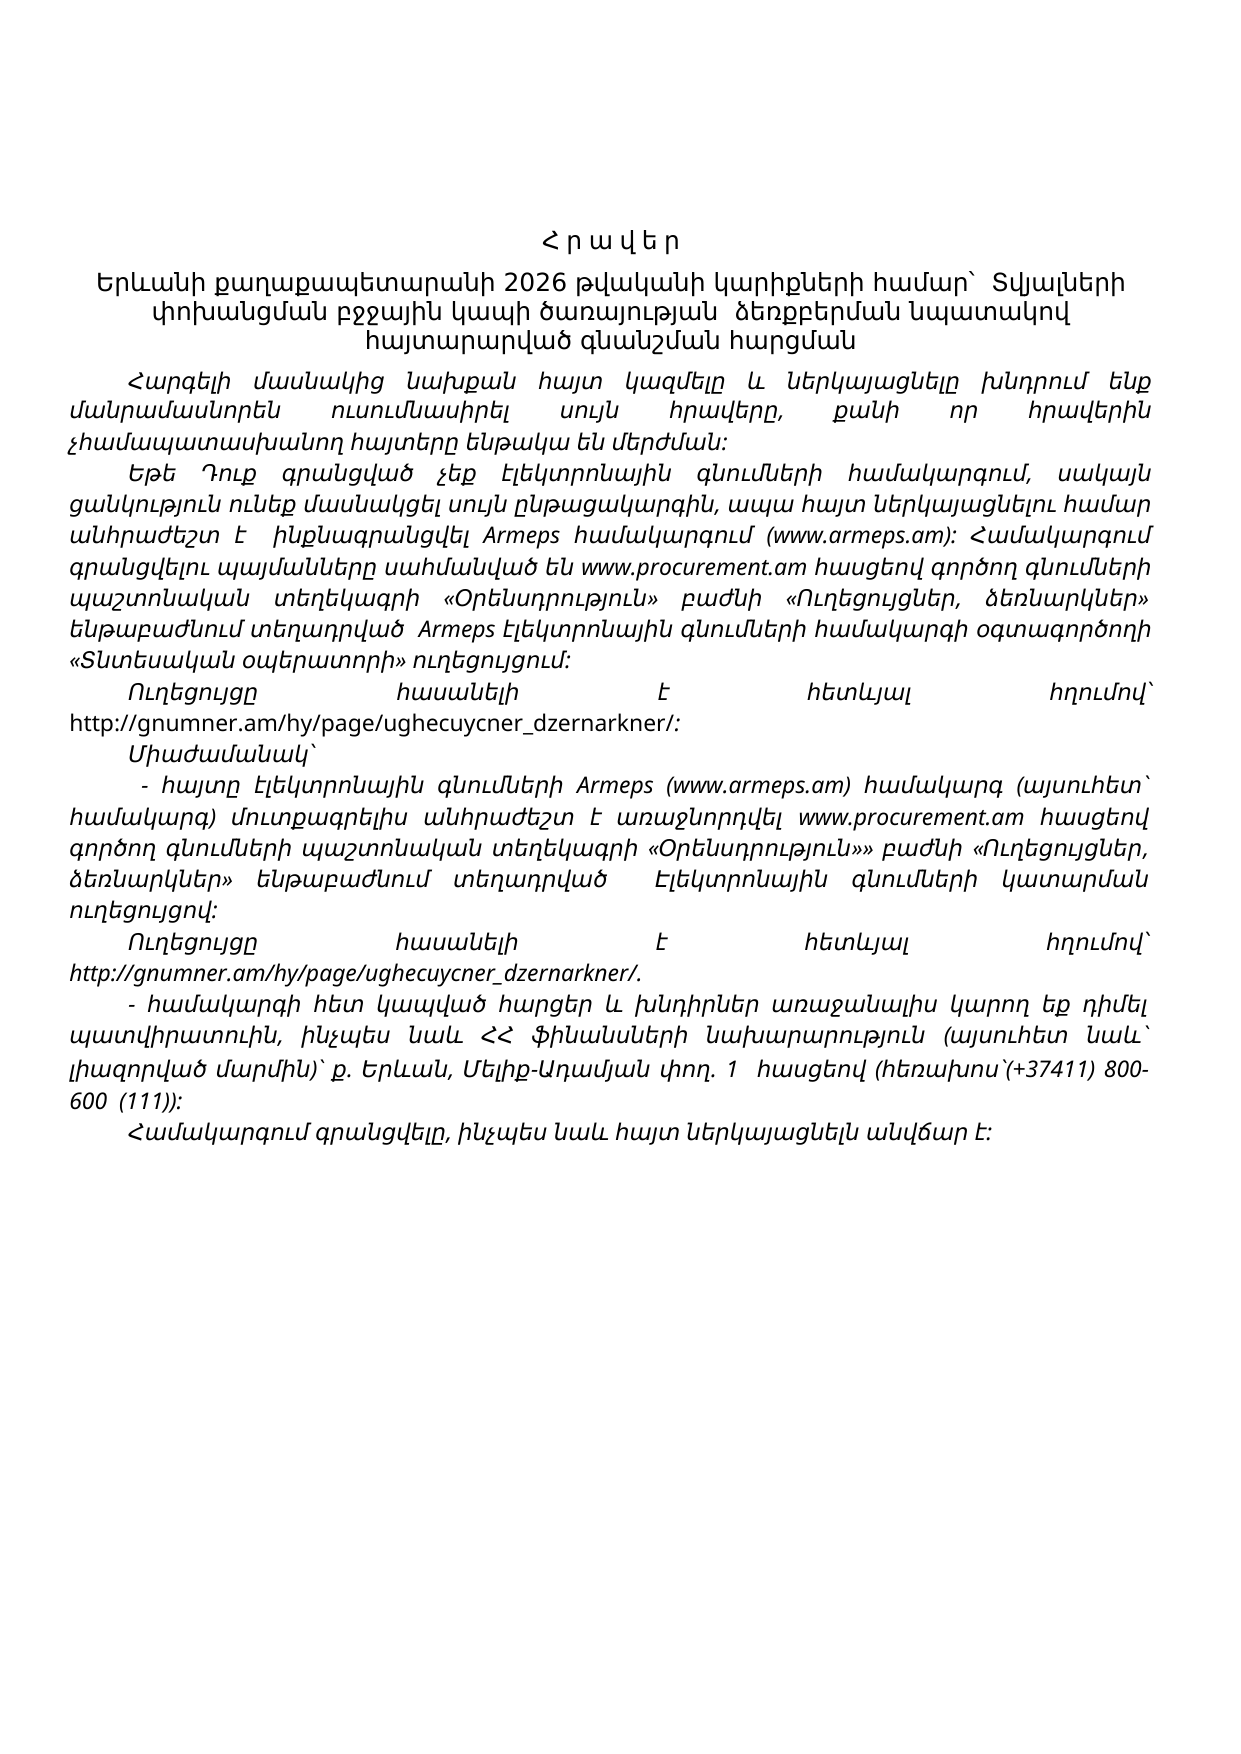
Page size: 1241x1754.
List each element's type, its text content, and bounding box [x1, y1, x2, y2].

text Երևանի քաղաքապետարանի 2026 թվականի կարիքների համար՝ Տվյալների փոխանցման բջջային կապի ծառայության ձեռքբերման նպատակով հայտարարված գնանշման հարցման [69, 268, 1152, 355]
text Հ ր ա վ ե ր [69, 226, 1152, 255]
text - համակարգի հետ կապված հարցեր և խնդիրներ առաջանալիս կարող եք դիմել պատվիրատուին, ինչպես նաև ՀՀ ֆինանսների նախարարություն (այսուհետ նաև` լիազորված մարմին)` ք. Երևան, Մելիք-Ադամյան փող. 1 հասցեով (հեռախոս`(+37411) 800-600 (111)): [69, 988, 1152, 1116]
text Միաժամանակ՝ [69, 738, 1152, 769]
text - հայտը էլեկտրոնային գնումների Armeps (www.armeps.am) համակարգ (այսուհետ` համակարգ) մուտքագրելիս անհրաժեշտ է առաջնորդվել www.procurement.am հասցեով գործող գնումների պաշտոնական տեղեկագրի «Օրենսդրություն»» բաժնի «Ուղեցույցներ, ձեռնարկներ» ենթաբաժնում տեղադրված Էլեկտրոնային գնումների կատարման ուղեցույցով: [69, 769, 1152, 926]
text Համակարգում գրանցվելը, ինչպես նաև հայտ ներկայացնելն անվճար է: [69, 1116, 1152, 1147]
text Հարգելի մասնակից նախքան հայտ կազմելը և ներկայացնելը խնդրում ենք մանրամասնորեն ուսումնասիրել սույն հրավերը, քանի որ հրավերին չհամապատասխանող հայտերը ենթակա են մերժման: [69, 368, 1152, 457]
text Ուղեցույցը հասանելի է հետևյալ հղումով՝ http://gnumner.am/hy/page/ughecuycner_dzernarkner/: [69, 676, 1152, 738]
text Ուղեցույցը հասանելի է հետևյալ հղումով՝ http://gnumner.am/hy/page/ughecuycner_dzernarkner/. [69, 926, 1152, 988]
text Եթե Դուք գրանցված չեք էլեկտրոնային գնումների համակարգում, սակայն ցանկություն ունեք մասնակցել սույն ընթացակարգին, ապա հայտ ներկայացնելու համար անհրաժեշտ է ինքնագրանցվել Armeps համակարգում (www.armeps.am): Համակարգում գրանցվելու պայմանները սահմանված են www.procurement.am հասցեով գործող գնումների պաշտոնական տեղեկագրի «Օրենսդրություն» բաժնի «Ուղեցույցներ, ձեռնարկներ» ենթաբաժնում տեղադրված Armeps էլեկտրոնային գնումների համակարգի օգտագործողի «Տնտեսական օպերատորի» ուղեցույցում: [69, 457, 1152, 676]
